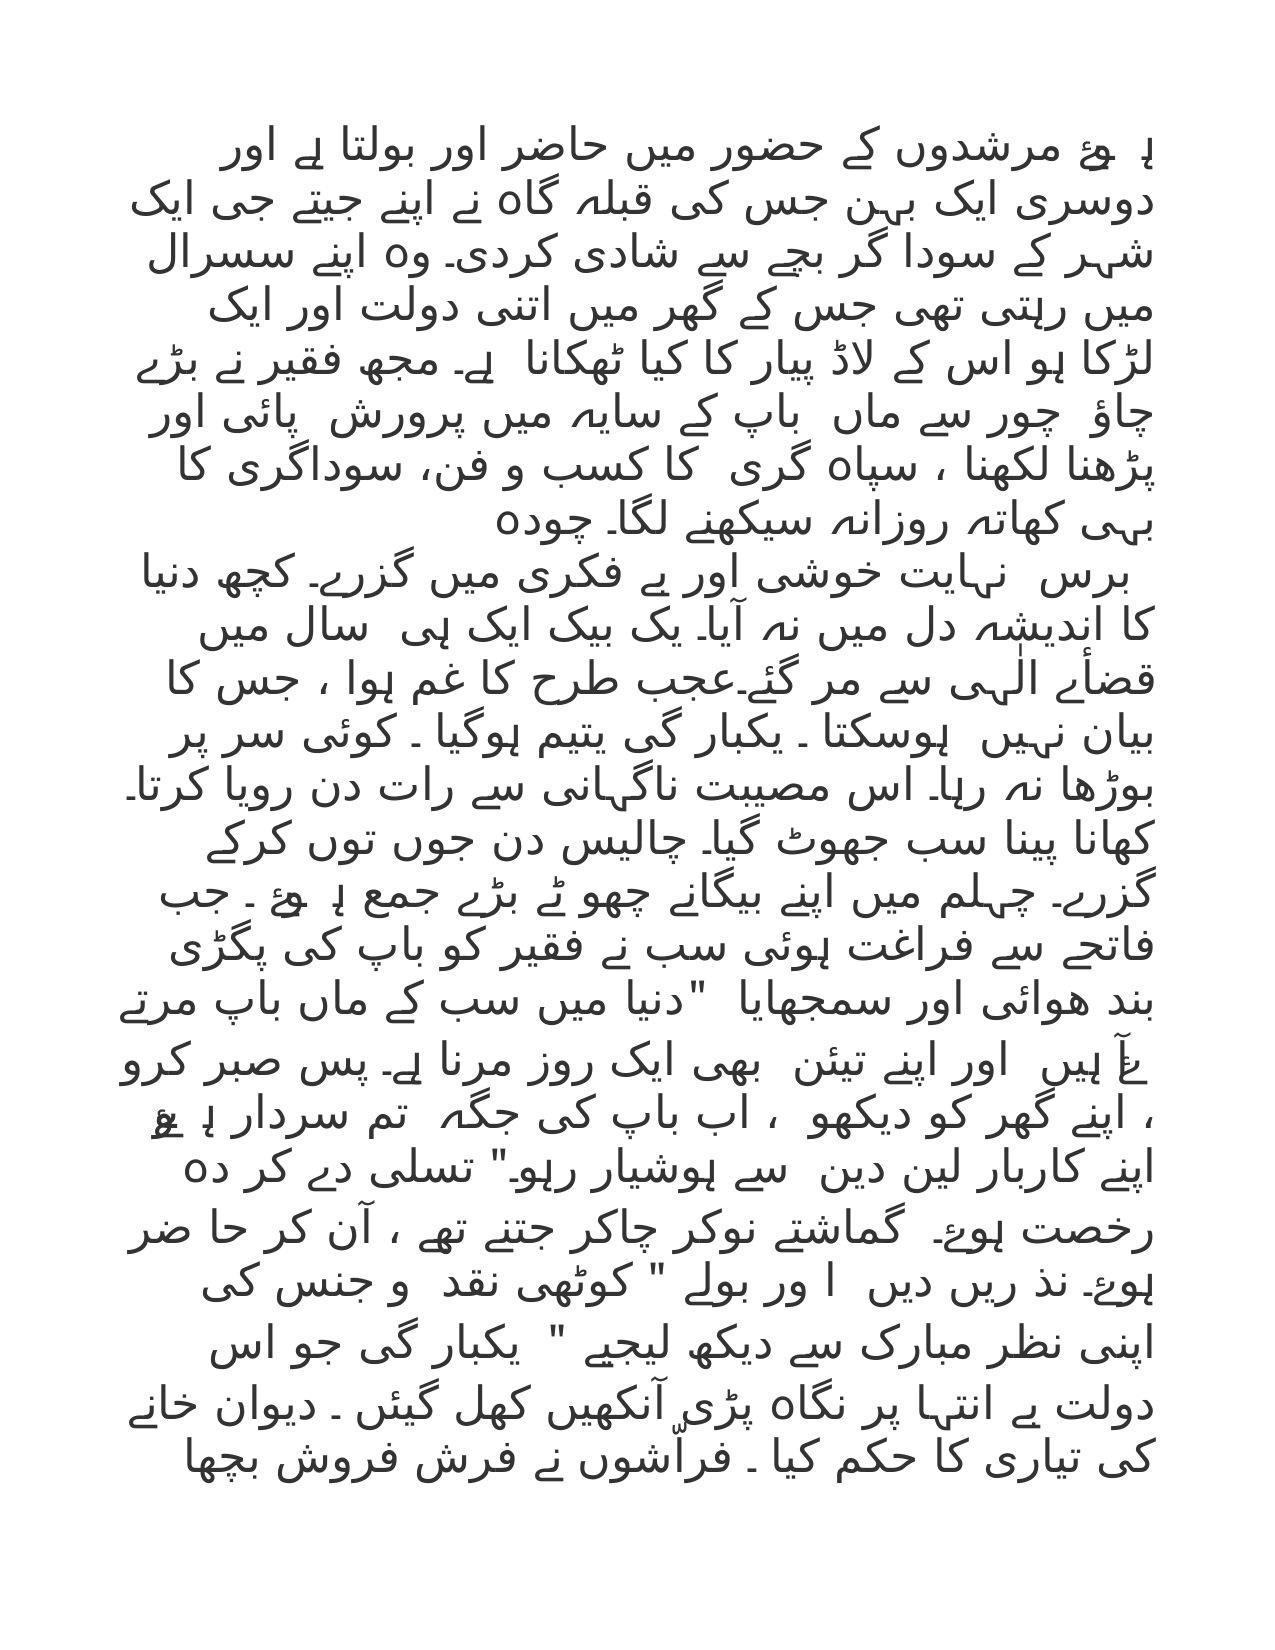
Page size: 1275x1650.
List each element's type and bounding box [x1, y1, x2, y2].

text [118, 545, 1157, 1483]
text [118, 118, 1157, 545]
